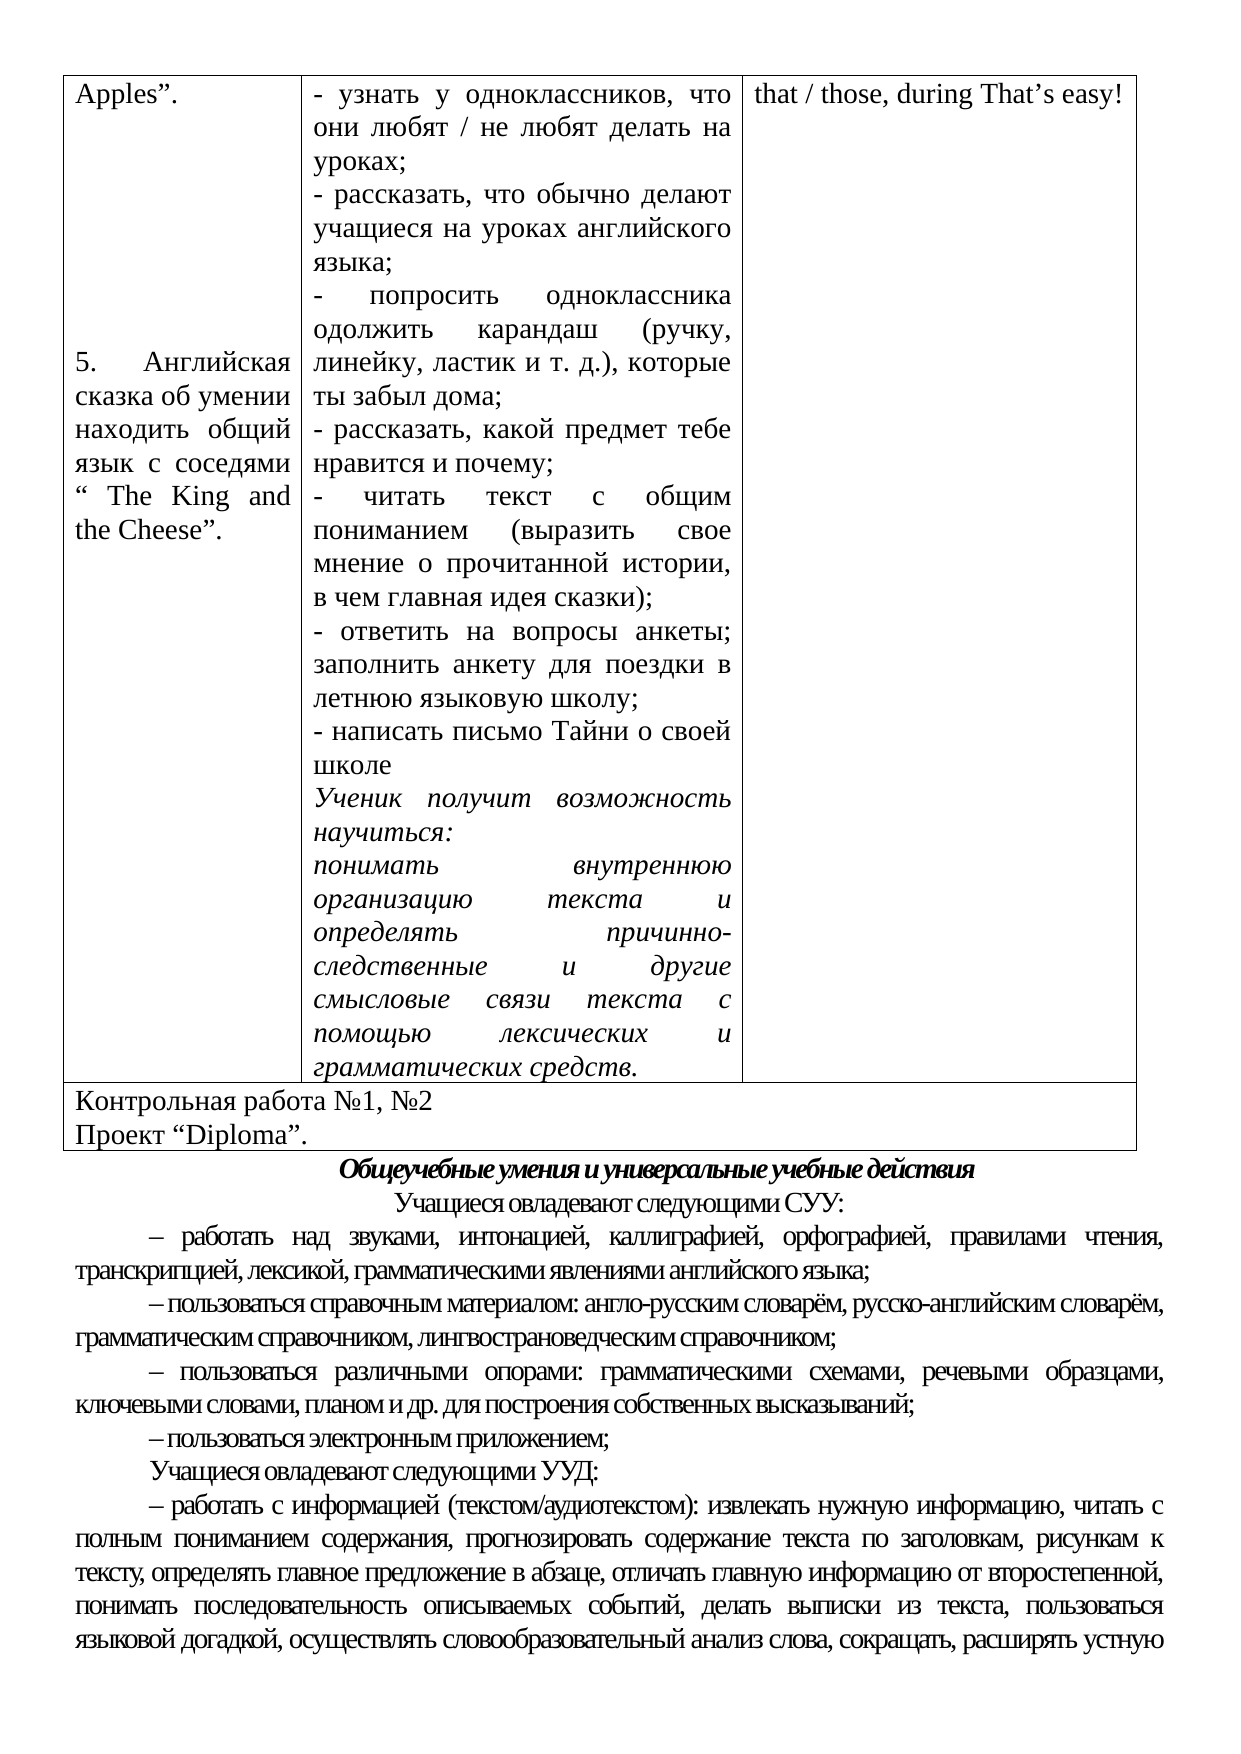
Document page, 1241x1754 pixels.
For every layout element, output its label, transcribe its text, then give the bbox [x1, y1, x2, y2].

text Учащиеся овладевают следующими УУД: [75, 1453, 1165, 1487]
text Общеучебные умения и универсальные учебные действия Учащиеся овладевают следующими СУУ: [75, 1151, 1165, 1218]
text – пользоваться электронным приложением; [75, 1420, 1165, 1453]
text – работать над звуками, интонацией, каллиграфией, орфографией, правилами чтения, транскрипцией, лексикой, грамматическими явлениями английского языка; [75, 1218, 1165, 1286]
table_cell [743, 76, 1136, 1082]
table_cell Контрольная работа №1, №2 Проект “Diploma”. [64, 1083, 1136, 1150]
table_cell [302, 76, 742, 1082]
text – пользоваться справочным материалом: англо-русским словарём, русско-английским словарём, грамматическим справочником, лингвострановедческим справочником; [75, 1286, 1165, 1353]
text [75, 1487, 1165, 1654]
text – пользоваться различными опорами: грамматическими схемами, речевыми образцами, ключевыми словами, планом и др. для построения собственных высказываний; [75, 1353, 1165, 1420]
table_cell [64, 76, 301, 1082]
